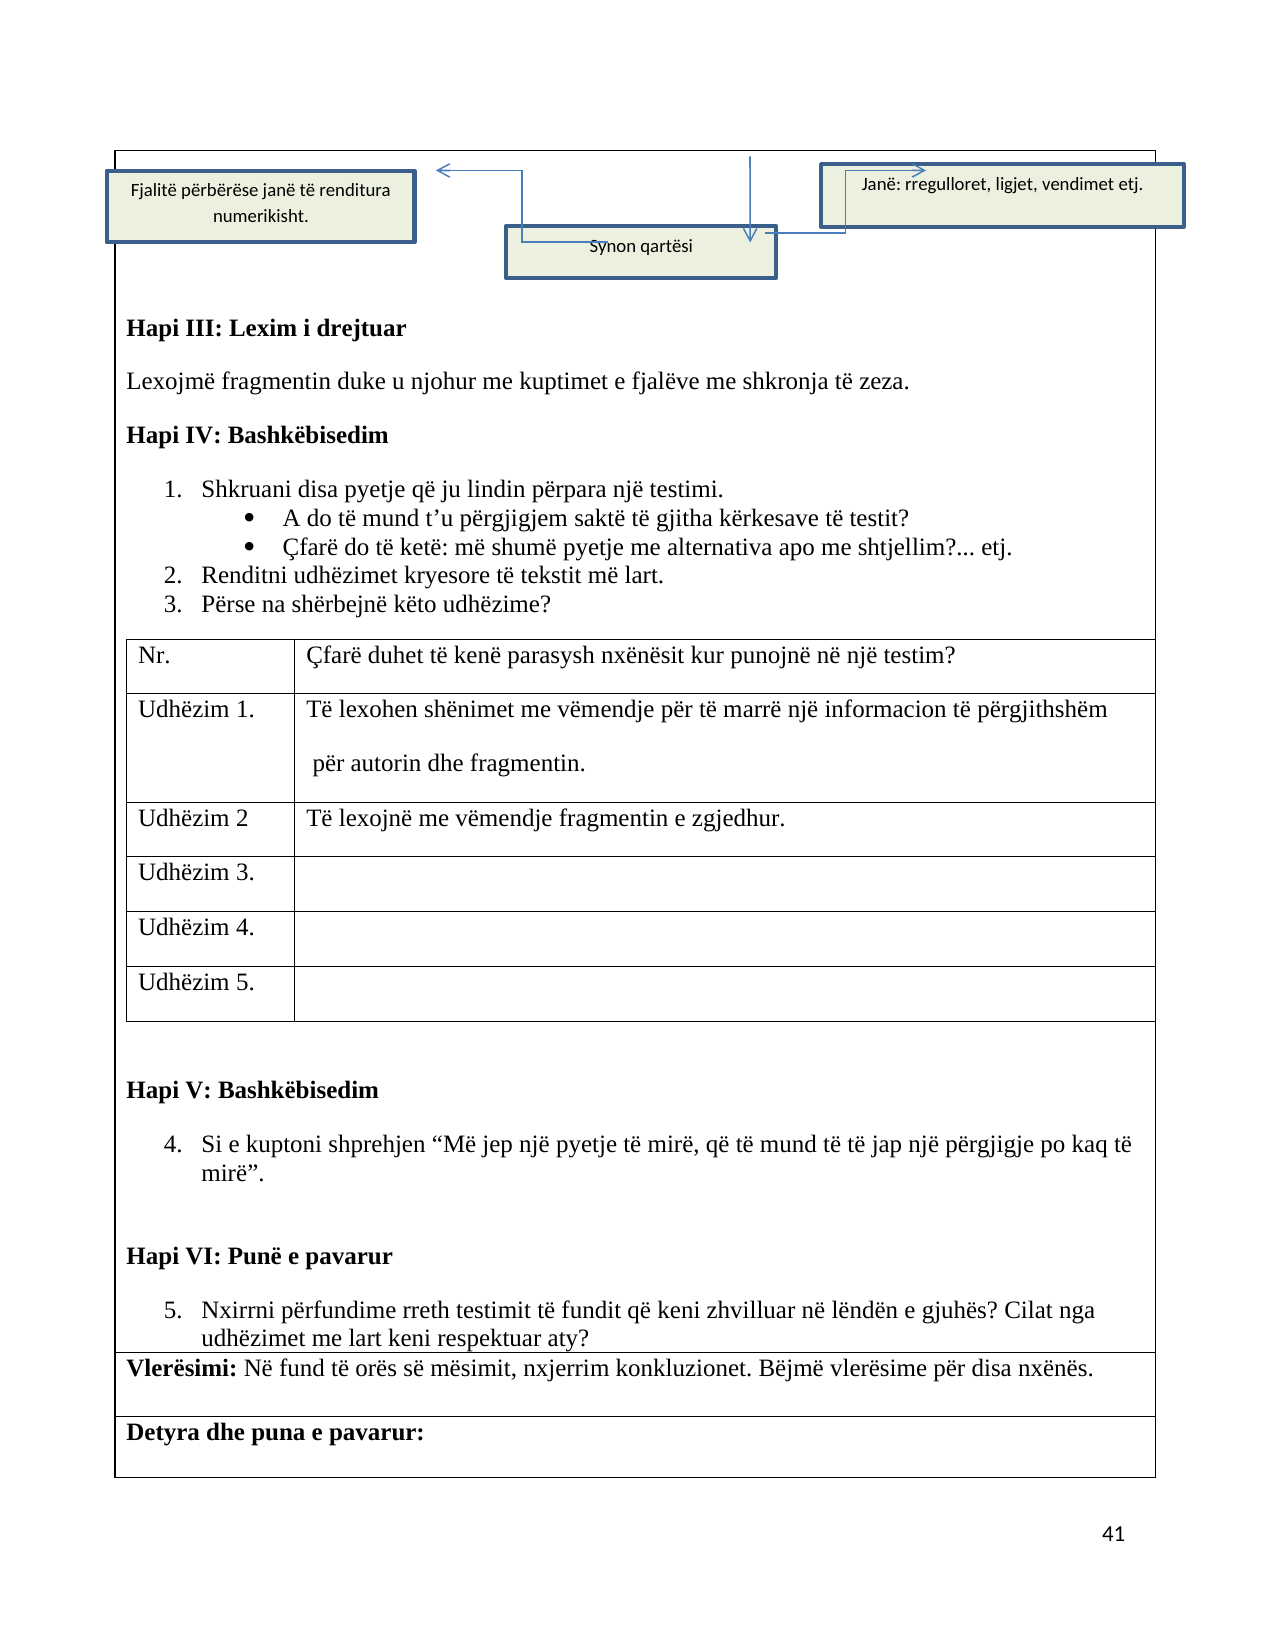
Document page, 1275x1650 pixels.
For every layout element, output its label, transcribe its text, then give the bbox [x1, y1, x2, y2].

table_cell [116, 151, 1155, 1352]
table_cell Vlerësimi: Në fund të orës së mësimit, nxjerrim konkluzionet. Bëjmë vlerësime për disa nxënës. [116, 1353, 1155, 1416]
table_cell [116, 1417, 1155, 1477]
